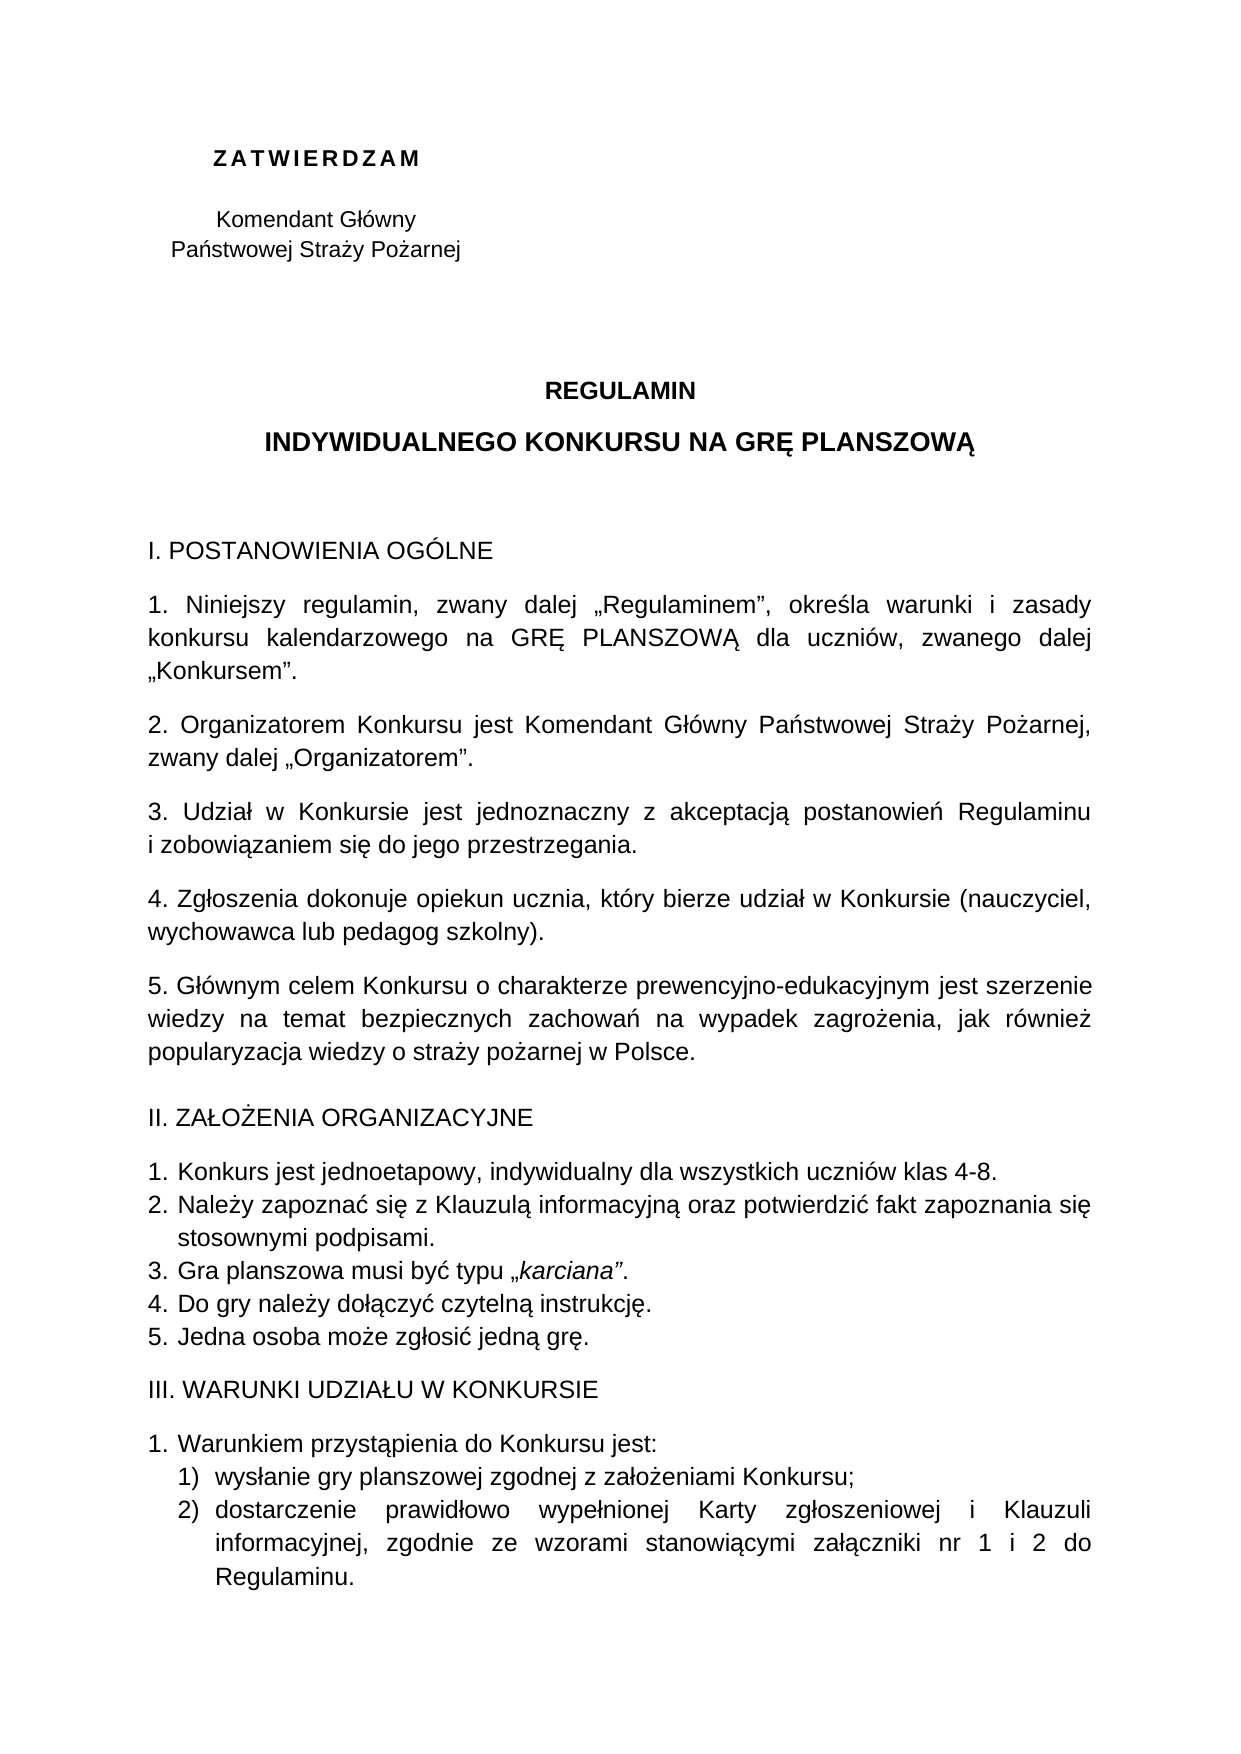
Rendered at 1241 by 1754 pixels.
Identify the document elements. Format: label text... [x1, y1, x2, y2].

table_cell Komendant Główny Państwowej Straży Pożarnej [148, 206, 484, 326]
list Do gry należy dołączyć czytelną instrukcję. [148, 1289, 1093, 1317]
text II. ZAŁOŻENIA ORGANIZACYJNE [148, 1103, 1093, 1131]
list Należy zapoznać się z Klauzulą informacyjną oraz potwierdzić fakt zapoznania się stosownymi podpisami. [148, 1189, 1093, 1251]
list Konkurs jest jednoetapowy, indywidualny dla wszystkich uczniów klas 4-8. [148, 1157, 1093, 1185]
text 4. Zgłoszenia dokonuje opiekun ucznia, który bierze udział w Konkursie (nauczyciel, wychowawca lub pedagog szkolny). [148, 884, 1093, 946]
text INDYWIDUALNEGO KONKURSU NA GRĘ PLANSZOWĄ [148, 426, 1093, 457]
text REGULAMIN [148, 376, 1093, 405]
text 3. Udział w Konkursie jest jednoznaczny z akceptacją postanowień Regulaminu i zobowiązaniem się do jego przestrzegania. [148, 797, 1093, 859]
list dostarczenie prawidłowo wypełnionej Karty zgłoszeniowej i Klauzuli informacyjnej, zgodnie ze wzorami stanowiącymi załączniki nr 1 i 2 do Regulaminu. [177, 1495, 1093, 1590]
list Gra planszowa musi być typu „karciana”. [148, 1256, 1093, 1284]
text III. WARUNKI UDZIAŁU W KONKURSIE [148, 1376, 1093, 1404]
list wysłanie gry planszowej zgodnej z założeniami Konkursu; [177, 1462, 1093, 1491]
table_header ZATWIERDZAM [148, 145, 484, 206]
text 1. Niniejszy regulamin, zwany dalej „Regulaminem”, określa warunki i zasady konkursu kalendarzowego na GRĘ PLANSZOWĄ dla uczniów, zwanego dalej „Konkursem”. [148, 590, 1093, 685]
text I. POSTANOWIENIA OGÓLNE [148, 536, 1093, 565]
text 2. Organizatorem Konkursu jest Komendant Główny Państwowej Straży Pożarnej, zwany dalej „Organizatorem”. [148, 710, 1093, 772]
list Jedna osoba może zgłosić jedną grę. [148, 1322, 1093, 1350]
text 5. Głównym celem Konkursu o charakterze prewencyjno-edukacyjnym jest szerzenie wiedzy na temat bezpiecznych zachowań na wypadek zagrożenia, jak również popularyzacja wiedzy o straży pożarnej w Polsce. [148, 971, 1093, 1065]
list Warunkiem przystąpienia do Konkursu jest: [148, 1429, 1093, 1458]
